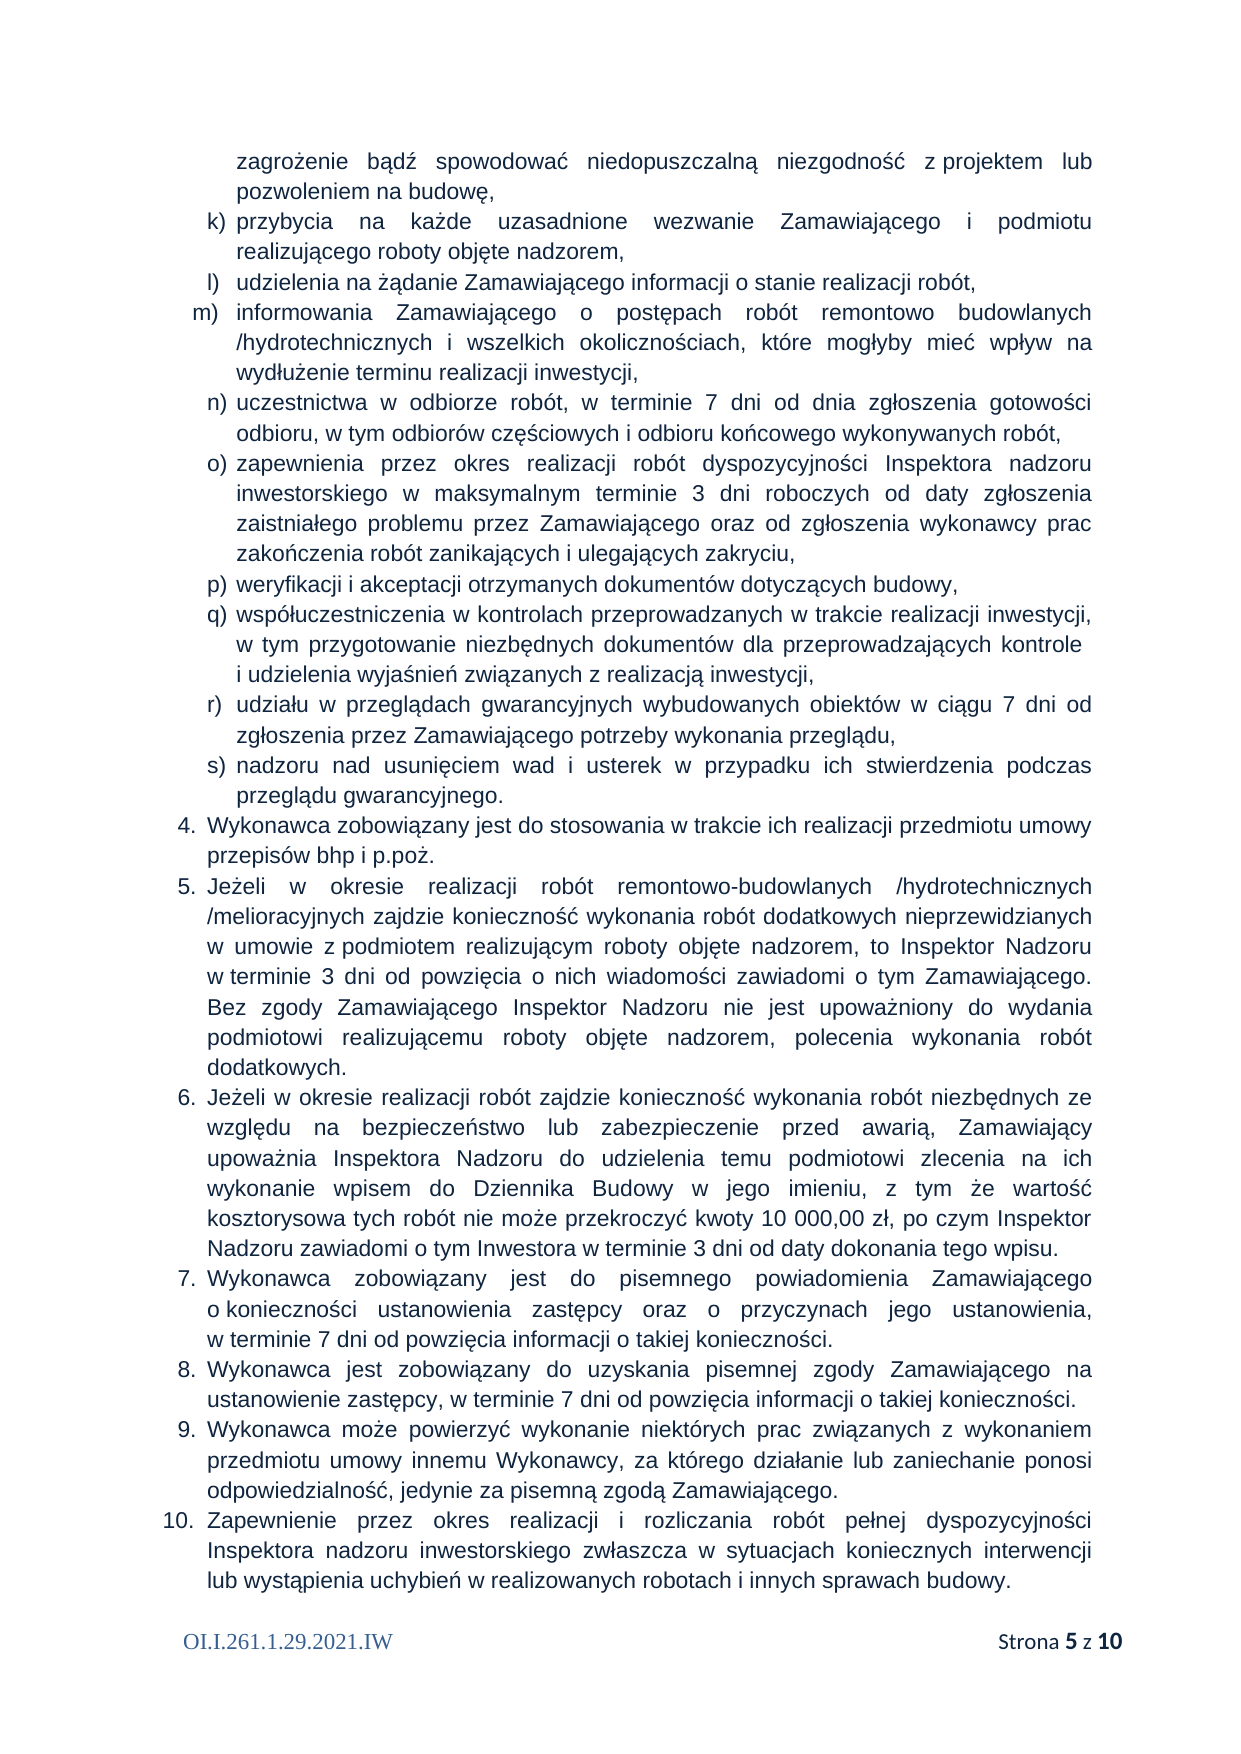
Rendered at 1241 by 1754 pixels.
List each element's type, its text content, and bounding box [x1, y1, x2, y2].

list Wykonawca jest zobowiązany do uzyskania pisemnej zgody Zamawiającego na ustanowienie zastępcy, w terminie 7 dni od powzięcia informacji o takiej konieczności. [177, 1356, 1093, 1412]
list zapewnienia przez okres realizacji robót dyspozycyjności Inspektora nadzoru inwestorskiego w maksymalnym terminie 3 dni roboczych od daty zgłoszenia zaistniałego problemu przez Zamawiającego oraz od zgłoszenia wykonawcy prac zakończenia robót zanikających i ulegających zakryciu, [207, 450, 1093, 567]
list weryfikacji i akceptacji otrzymanych dokumentów dotyczących budowy, [207, 571, 1093, 597]
list współuczestniczenia w kontrolach przeprowadzanych w trakcie realizacji inwestycji, w tym przygotowanie niezbędnych dokumentów dla przeprowadzających kontrole i udzielenia wyjaśnień związanych z realizacją inwestycji, [207, 601, 1093, 687]
list przybycia na każde uzasadnione wezwanie Zamawiającego i podmiotu realizującego roboty objęte nadzorem, [207, 208, 1093, 264]
list Wykonawca zobowiązany jest do stosowania w trakcie ich realizacji przedmiotu umowy przepisów bhp i p.poż. [177, 812, 1093, 869]
list informowania Zamawiającego o postępach robót remontowo budowlanych /hydrotechnicznych i wszelkich okolicznościach, które mogłyby mieć wpływ na wydłużenie terminu realizacji inwestycji, [192, 299, 1093, 385]
list Wykonawca może powierzyć wykonanie niektórych prac związanych z wykonaniem przedmiotu umowy innemu Wykonawcy, za którego działanie lub zaniechanie ponosi odpowiedzialność, jedynie za pisemną zgodą Zamawiającego. [177, 1416, 1093, 1503]
list nadzoru nad usunięciem wad i usterek w przypadku ich stwierdzenia podczas przeglądu gwarancyjnego. [207, 752, 1093, 808]
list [207, 148, 1093, 204]
list Jeżeli w okresie realizacji robót remontowo-budowlanych /hydrotechnicznych /melioracyjnych zajdzie konieczność wykonania robót dodatkowych nieprzewidzianych w umowie z podmiotem realizującym roboty objęte nadzorem, to Inspektor Nadzoru w terminie 3 dni od powzięcia o nich wiadomości zawiadomi o tym Zamawiającego. Bez zgody Zamawiającego Inspektor Nadzoru nie jest upoważniony do wydania podmiotowi realizującemu roboty objęte nadzorem, polecenia wykonania robót dodatkowych. [177, 873, 1093, 1080]
list Jeżeli w okresie realizacji robót zajdzie konieczność wykonania robót niezbędnych ze względu na bezpieczeństwo lub zabezpieczenie przed awarią, Zamawiający upoważnia Inspektora Nadzoru do udzielenia temu podmiotowi zlecenia na ich wykonanie wpisem do Dziennika Budowy w jego imieniu, z tym że wartość kosztorysowa tych robót nie może przekroczyć kwoty 10 000,00 zł, po czym Inspektor Nadzoru zawiadomi o tym Inwestora w terminie 3 dni od daty dokonania tego wpisu. [177, 1084, 1093, 1261]
list udziału w przeglądach gwarancyjnych wybudowanych obiektów w ciągu 7 dni od zgłoszenia przez Zamawiającego potrzeby wykonania przeglądu, [207, 691, 1093, 748]
list uczestnictwa w odbiorze robót, w terminie 7 dni od dnia zgłoszenia gotowości odbioru, w tym odbiorów częściowych i odbioru końcowego wykonywanych robót, [207, 389, 1093, 446]
list udzielenia na żądanie Zamawiającego informacji o stanie realizacji robót, [207, 268, 1093, 295]
list Zapewnienie przez okres realizacji i rozliczania robót pełnej dyspozycyjności Inspektora nadzoru inwestorskiego zwłaszcza w sytuacjach koniecznych interwencji lub wystąpienia uchybień w realizowanych robotach i innych sprawach budowy. [162, 1507, 1093, 1594]
list Wykonawca zobowiązany jest do pisemnego powiadomienia Zamawiającego o konieczności ustanowienia zastępcy oraz o przyczynach jego ustanowienia, w terminie 7 dni od powzięcia informacji o takiej konieczności. [177, 1265, 1093, 1352]
